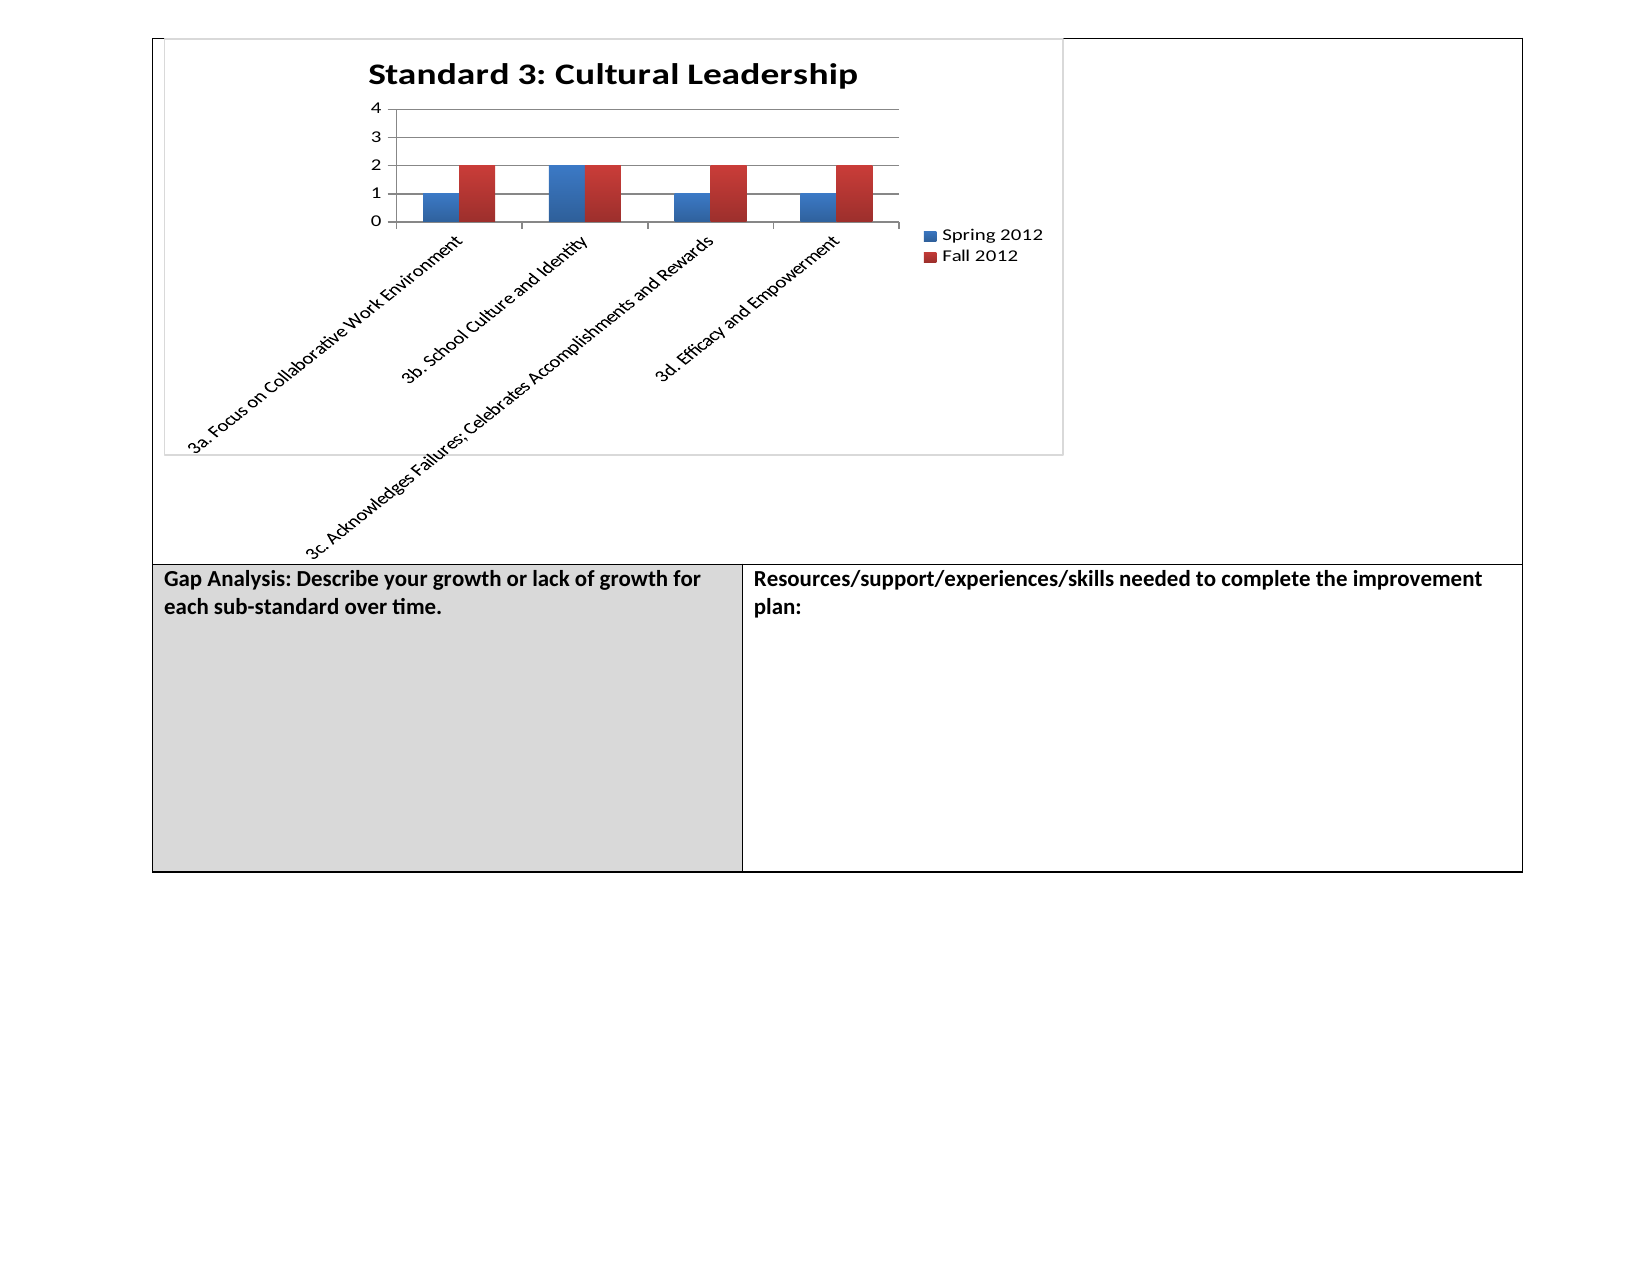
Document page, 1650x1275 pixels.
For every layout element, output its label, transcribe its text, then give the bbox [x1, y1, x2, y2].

table_cell Gap Analysis: Describe your growth or lack of growth for each sub-standard over time. [153, 565, 742, 871]
table_cell [153, 39, 1522, 563]
table_cell Resources/support/experiences/skills needed to complete the improvement plan: [743, 565, 1522, 871]
